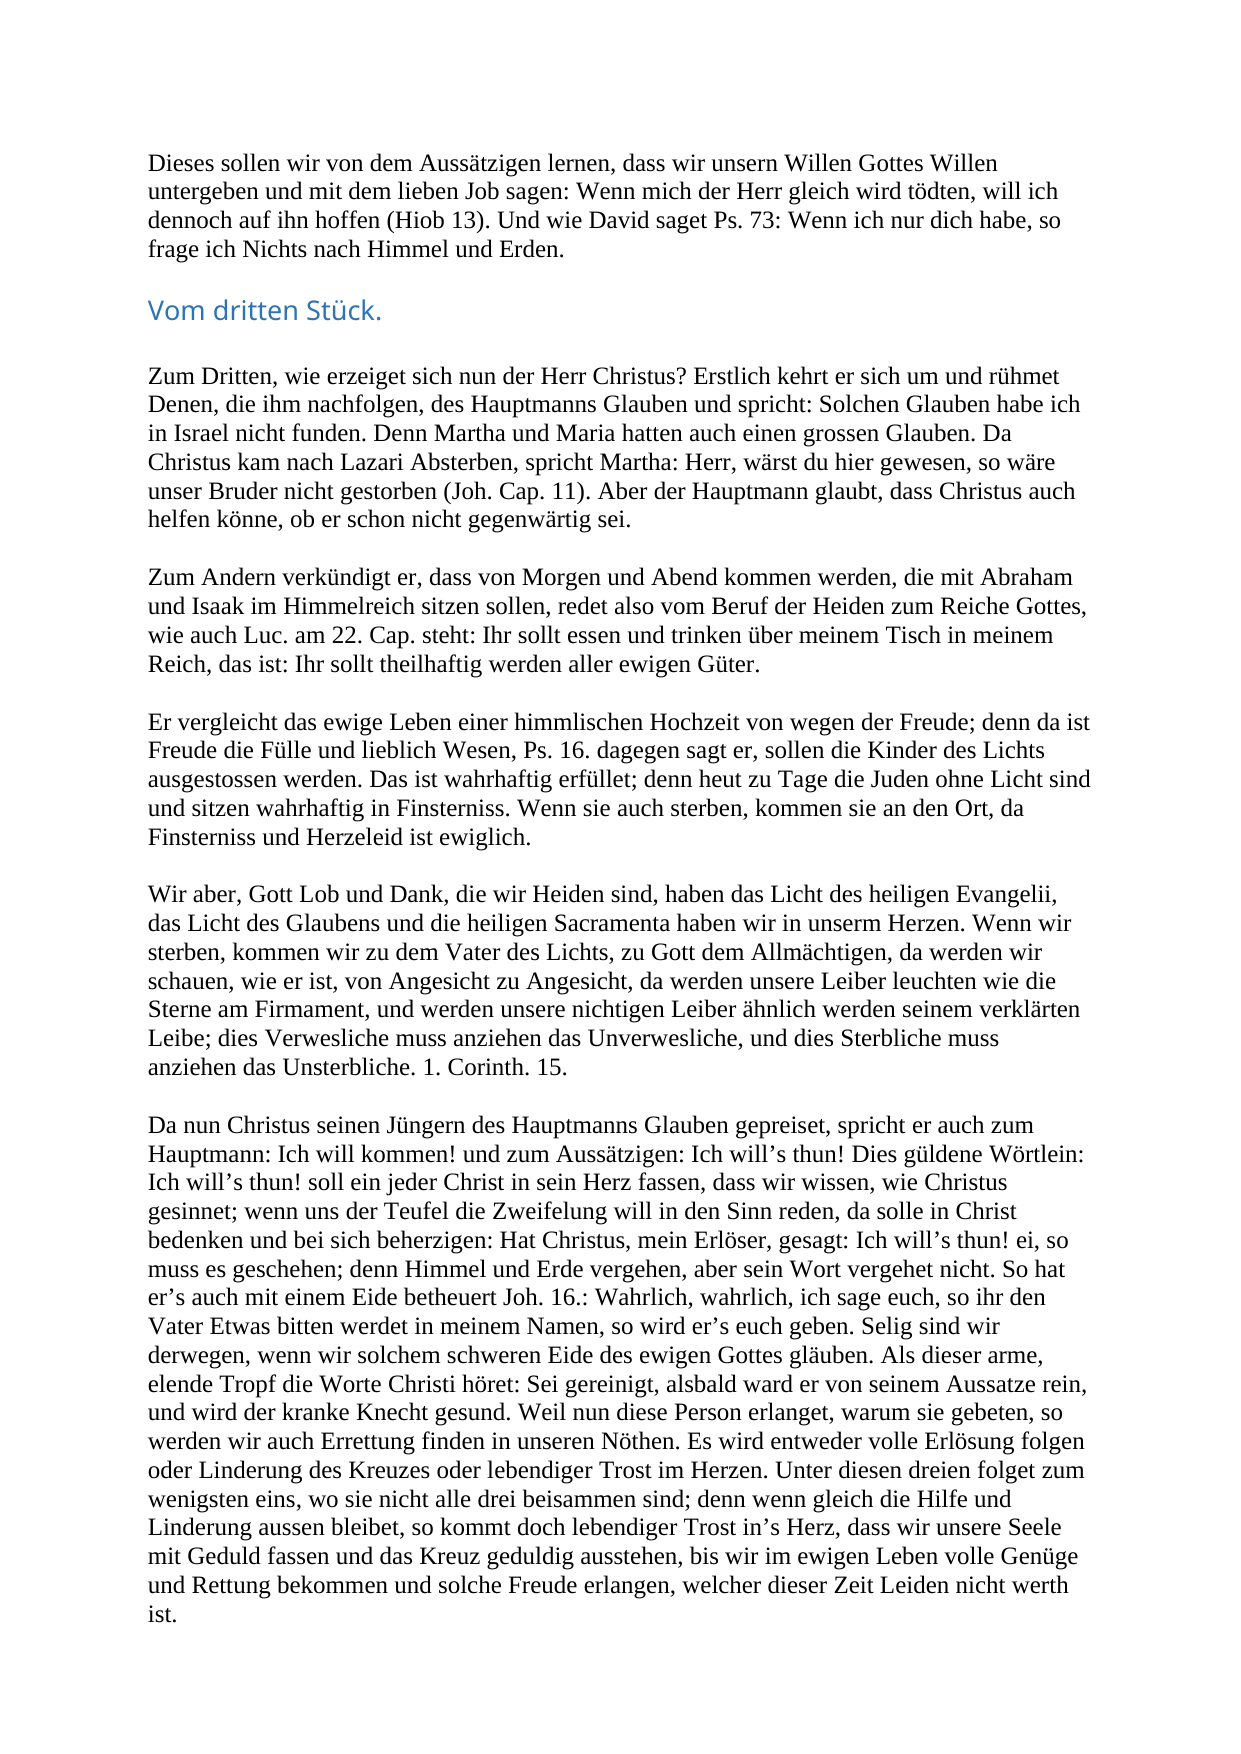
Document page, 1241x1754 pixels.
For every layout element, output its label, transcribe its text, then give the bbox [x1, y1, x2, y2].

text Zum Dritten, wie erzeiget sich nun der Herr Christus? Erstlich kehrt er sich um und rühmet Denen, die ihm nachfolgen, des Hauptmanns Glauben und spricht: Solchen Glauben habe ich in Israel nicht funden. Denn Martha und Maria hatten auch einen grossen Glauben. Da Christus kam nach Lazari Absterben, spricht Martha: Herr, wärst du hier gewesen, so wäre unser Bruder nicht gestorben (Joh. Cap. 11). Aber der Hauptmann glaubt, dass Christus auch helfen könne, ob er schon nicht gegenwärtig sei. [148, 361, 1093, 533]
text Da nun Christus seinen Jüngern des Hauptmanns Glauben gepreiset, spricht er auch zum Hauptmann: Ich will kommen! und zum Aussätzigen: Ich will’s thun! Dies güldene Wörtlein: Ich will’s thun! soll ein jeder Christ in sein Herz fassen, dass wir wissen, wie Christus gesinnet; wenn uns der Teufel die Zweifelung will in den Sinn reden, da solle in Christ bedenken und bei sich beherzigen: Hat Christus, mein Erlöser, gesagt: Ich will’s thun! ei, so muss es geschehen; denn Himmel und Erde vergehen, aber sein Wort vergehet nicht. So hat er’s auch mit einem Eide betheuert Joh. 16.: Wahrlich, wahrlich, ich sage euch, so ihr den Vater Etwas bitten werdet in meinem Namen, so wird er’s euch geben. Selig sind wir derwegen, wenn wir solchem schweren Eide des ewigen Gottes gläuben. Als dieser arme, elende Tropf die Worte Christi höret: Sei gereinigt, alsbald ward er von seinem Aussatze rein, und wird der kranke Knecht gesund. Weil nun diese Person erlanget, warum sie gebeten, so werden wir auch Errettung finden in unseren Nöthen. Es wird entweder volle Erlösung folgen oder Linderung des Kreuzes oder lebendiger Trost im Herzen. Unter diesen dreien folget zum wenigsten eins, wo sie nicht alle drei beisammen sind; denn wenn gleich die Hilfe und Linderung aussen bleibet, so kommt doch lebendiger Trost in’s Herz, dass wir unsere Seele mit Geduld fassen und das Kreuz geduldig ausstehen, bis wir im ewigen Leben volle Genüge und Rettung bekommen und solche Freude erlangen, welcher dieser Zeit Leiden nicht werth ist. [148, 1110, 1093, 1627]
text Dieses sollen wir von dem Aussätzigen lernen, dass wir unsern Willen Gottes Willen untergeben und mit dem lieben Job sagen: Wenn mich der Herr gleich wird tödten, will ich dennoch auf ihn hoffen (Hiob 13). Und wie David saget Ps. 73: Wenn ich nur dich habe, so frage ich Nichts nach Himmel und Erden. [148, 148, 1093, 263]
text Wir aber, Gott Lob und Dank, die wir Heiden sind, haben das Licht des heiligen Evangelii, das Licht des Glaubens und die heiligen Sacramenta haben wir in unserm Herzen. Wenn wir sterben, kommen wir zu dem Vater des Lichts, zu Gott dem Allmächtigen, da werden wir schauen, wie er ist, von Angesicht zu Angesicht, da werden unsere Leiber leuchten wie die Sterne am Firmament, und werden unsere nichtigen Leiber ähnlich werden seinem verklärten Leibe; dies Verwesliche muss anziehen das Unverwesliche, und dies Sterbliche muss anziehen das Unsterbliche. 1. Corinth. 15. [148, 879, 1093, 1081]
text Zum Andern verkündigt er, dass von Morgen und Abend kommen werden, die mit Abraham und Isaak im Himmelreich sitzen sollen, redet also vom Beruf der Heiden zum Reiche Gottes, wie auch Luc. am 22. Cap. steht: Ihr sollt essen und trinken über meinem Tisch in meinem Reich, das ist: Ihr sollt theilhaftig werden aller ewigen Güter. [148, 562, 1093, 677]
subtitle Vom dritten Stück. [148, 292, 1093, 329]
text Er vergleicht das ewige Leben einer himmlischen Hochzeit von wegen der Freude; denn da ist Freude die Fülle und lieblich Wesen, Ps. 16. dagegen sagt er, sollen die Kinder des Lichts ausgestossen werden. Das ist wahrhaftig erfüllet; denn heut zu Tage die Juden ohne Licht sind und sitzen wahrhaftig in Finsterniss. Wenn sie auch sterben, kommen sie an den Ort, da Finsterniss und Herzeleid ist ewiglich. [148, 707, 1093, 850]
